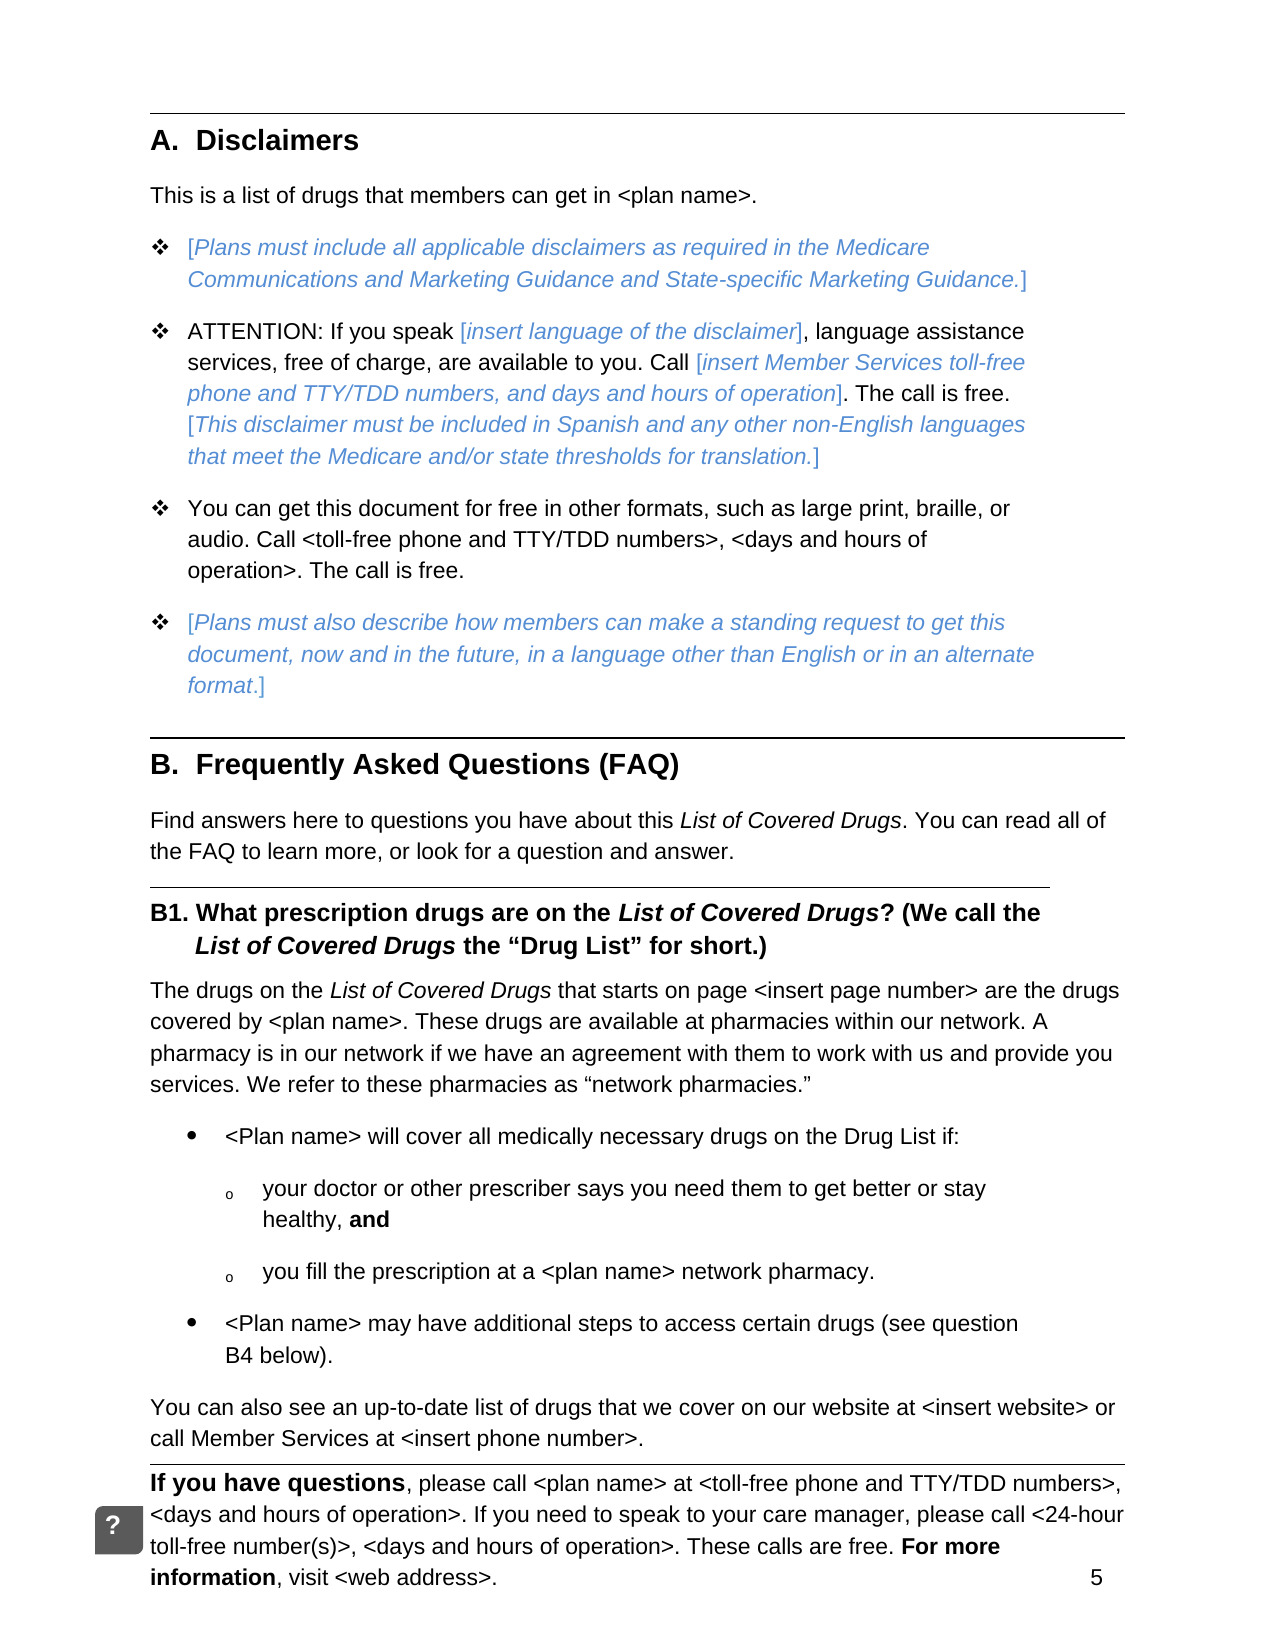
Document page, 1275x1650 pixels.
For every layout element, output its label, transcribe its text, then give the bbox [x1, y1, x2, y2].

subtitle Disclaimers [150, 114, 1125, 158]
list You can get this document for free in other formats, such as large print, braille, or audio. Call <toll-free phone and TTY/TDD numbers>, <days and hours of operation>. The call is free. [150, 491, 1050, 585]
list <Plan name> may have additional steps to access certain drugs (see question B4 below). [187, 1307, 1050, 1369]
text The drugs on the List of Covered Drugs that starts on page <insert page number> are the drugs covered by <plan name>. These drugs are available at pharmacies within our network. A pharmacy is in our network if we have an agreement with them to work with us and provide you services. We refer to these pharmacies as “network pharmacies.” [150, 973, 1125, 1098]
subtitle B1. What prescription drugs are on the List of Covered Drugs? (We call the List of Covered Drugs the “Drug List” for short.) [150, 888, 1050, 961]
list [Plans must also describe how members can make a standing request to get this document, now and in the future, in a language other than English or in an alternate format.] [150, 606, 1050, 699]
list [Plans must include all applicable disclaimers as required in the Medicare Communications and Marketing Guidance and State-specific Marketing Guidance.] [150, 231, 1050, 293]
list <Plan name> will cover all medically necessary drugs on the Drug List if: [187, 1119, 1050, 1151]
text This is a list of drugs that members can get in <plan name>. [150, 179, 1125, 210]
list you fill the prescription at a <plan name> network pharmacy. [225, 1255, 1050, 1286]
list your doctor or other prescriber says you need them to get better or stay healthy, and [225, 1171, 1050, 1234]
subtitle Frequently Asked Questions (FAQ) [150, 739, 1125, 782]
text Find answers here to questions you have about this List of Covered Drugs. You can read all of the FAQ to learn more, or look for a question and answer. [150, 803, 1125, 866]
list You can also see an up-to-date list of drugs that we cover on our website at <insert website> or call Member Services at <insert phone number>. [150, 1390, 1125, 1453]
list ATTENTION: If you speak [insert language of the disclaimer], language assistance services, free of charge, are available to you. Call [insert Member Services toll-free phone and TTY/TDD numbers, and days and hours of operation]. The call is free. [This disclaimer must be included in Spanish and any other non-English languages that meet the Medicare and/or state thresholds for translation.] [150, 314, 1050, 470]
